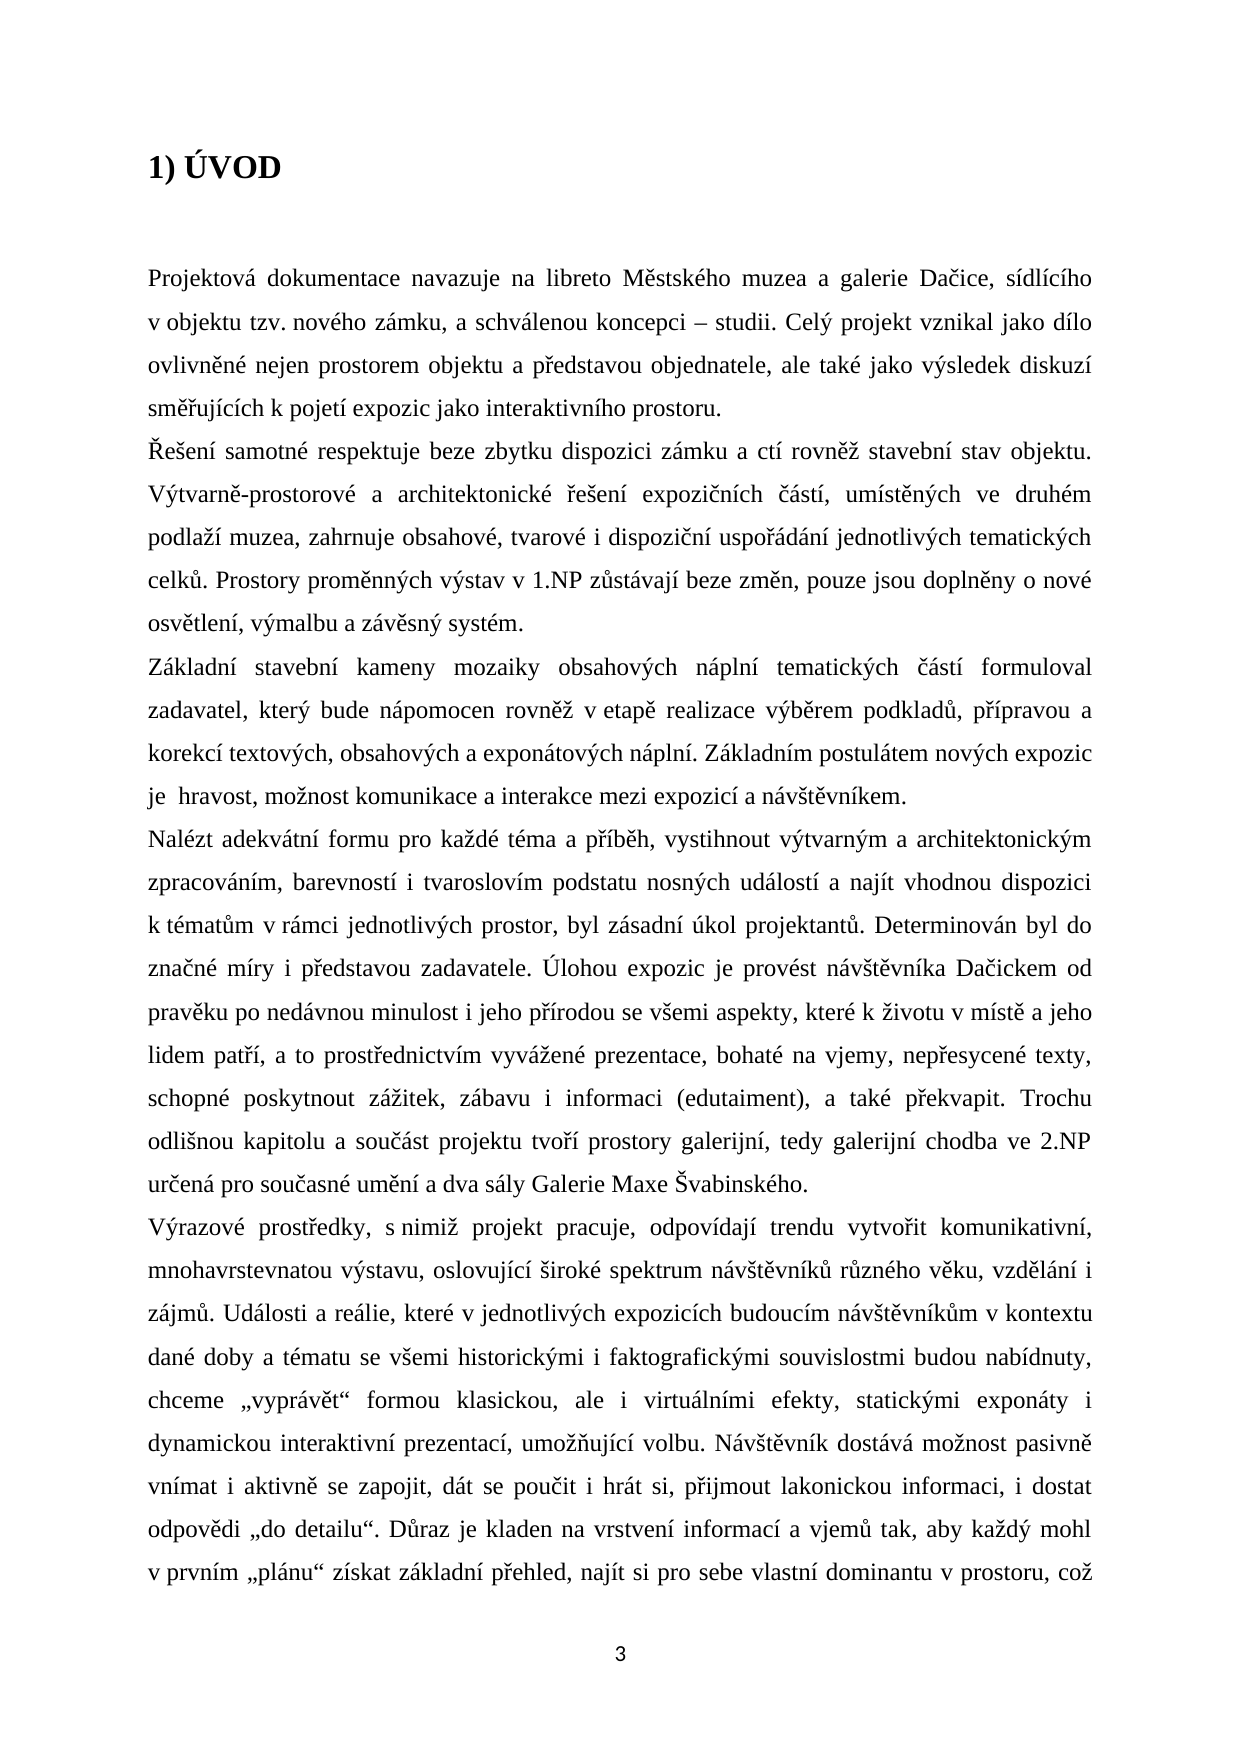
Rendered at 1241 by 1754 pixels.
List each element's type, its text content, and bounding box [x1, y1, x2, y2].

text Projektová dokumentace navazuje na libreto Městského muzea a galerie Dačice, sídlícího v objektu tzv. nového zámku, a schválenou koncepci – studii. Celý projekt vznikal jako dílo ovlivněné nejen prostorem objektu a představou objednatele, ale také jako výsledek diskuzí směřujících k pojetí expozic jako interaktivního prostoru. [148, 263, 1093, 422]
text Nalézt adekvátní formu pro každé téma a příběh, vystihnout výtvarným a architektonickým zpracováním, barevností i tvaroslovím podstatu nosných událostí a najít vhodnou dispozici k tématům v rámci jednotlivých prostor, byl zásadní úkol projektantů. Determinován byl do značné míry i představou zadavatele. Úlohou expozic je provést návštěvníka Dačickem od pravěku po nedávnou minulost i jeho přírodou se všemi aspekty, které k životu v místě a jeho lidem patří, a to prostřednictvím vyvážené prezentace, bohaté na vjemy, nepřesycené texty, schopné poskytnout zážitek, zábavu i informaci (edutaiment), a také překvapit. Trochu odlišnou kapitolu a součást projektu tvoří prostory galerijní, tedy galerijní chodba ve 2.NP určená pro současné umění a dva sály Galerie Maxe Švabinského. [148, 824, 1093, 1198]
text Řešení samotné respektuje beze zbytku dispozici zámku a ctí rovněž stavební stav objektu. Výtvarně-prostorové a architektonické řešení expozičních částí, umístěných ve druhém podlaží muzea, zahrnuje obsahové, tvarové i dispoziční uspořádání jednotlivých tematických celků. Prostory proměnných výstav v 1.NP zůstávají beze změn, pouze jsou doplněny o nové osvětlení, výmalbu a závěsný systém. [148, 436, 1093, 637]
text 1) ÚVOD [148, 148, 1093, 186]
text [148, 1212, 1093, 1586]
text Základní stavební kameny mozaiky obsahových náplní tematických částí formuloval zadavatel, který bude nápomocen rovněž v etapě realizace výběrem podkladů, přípravou a korekcí textových, obsahových a exponátových náplní. Základním postulátem nových expozic je hravost, možnost komunikace a interakce mezi expozicí a návštěvníkem. [148, 652, 1093, 810]
